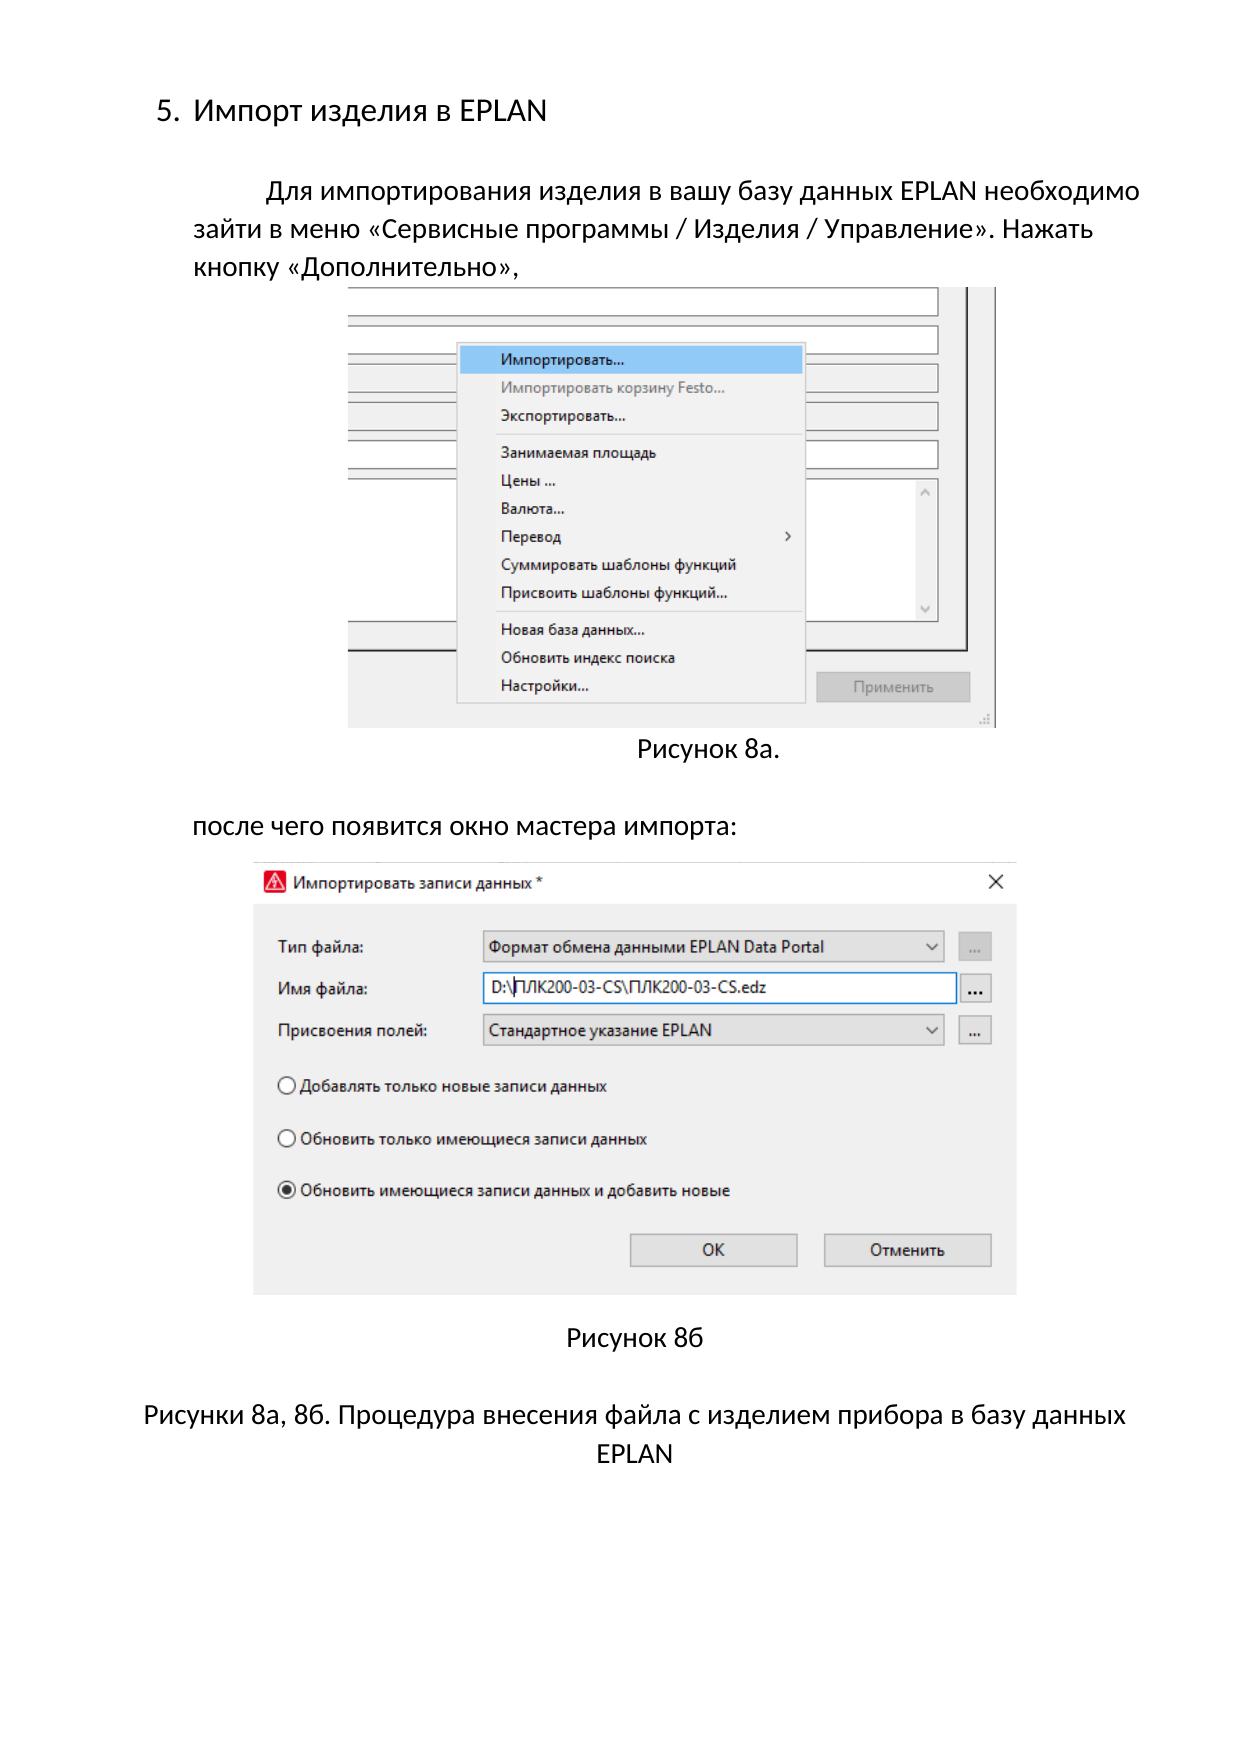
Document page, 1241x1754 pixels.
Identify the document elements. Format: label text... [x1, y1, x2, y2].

list Импорт изделия в EPLAN [156, 89, 1152, 130]
picture [347, 287, 996, 728]
list Рисунки 8а, 8б. Процедура внесения файла с изделием прибора в базу данных EPLAN [118, 1396, 1152, 1470]
list после чего появится окно мастера импорта: [192, 807, 1152, 843]
list Рисунок 8а. [193, 730, 1152, 766]
list Для импортирования изделия в вашу базу данных EPLAN необходимо зайти в меню «Сервисные программы / Изделия / Управление». Нажать кнопку «Дополнительно», [193, 172, 1152, 284]
picture [253, 862, 1017, 1295]
list Рисунок 8б [118, 1319, 1152, 1355]
